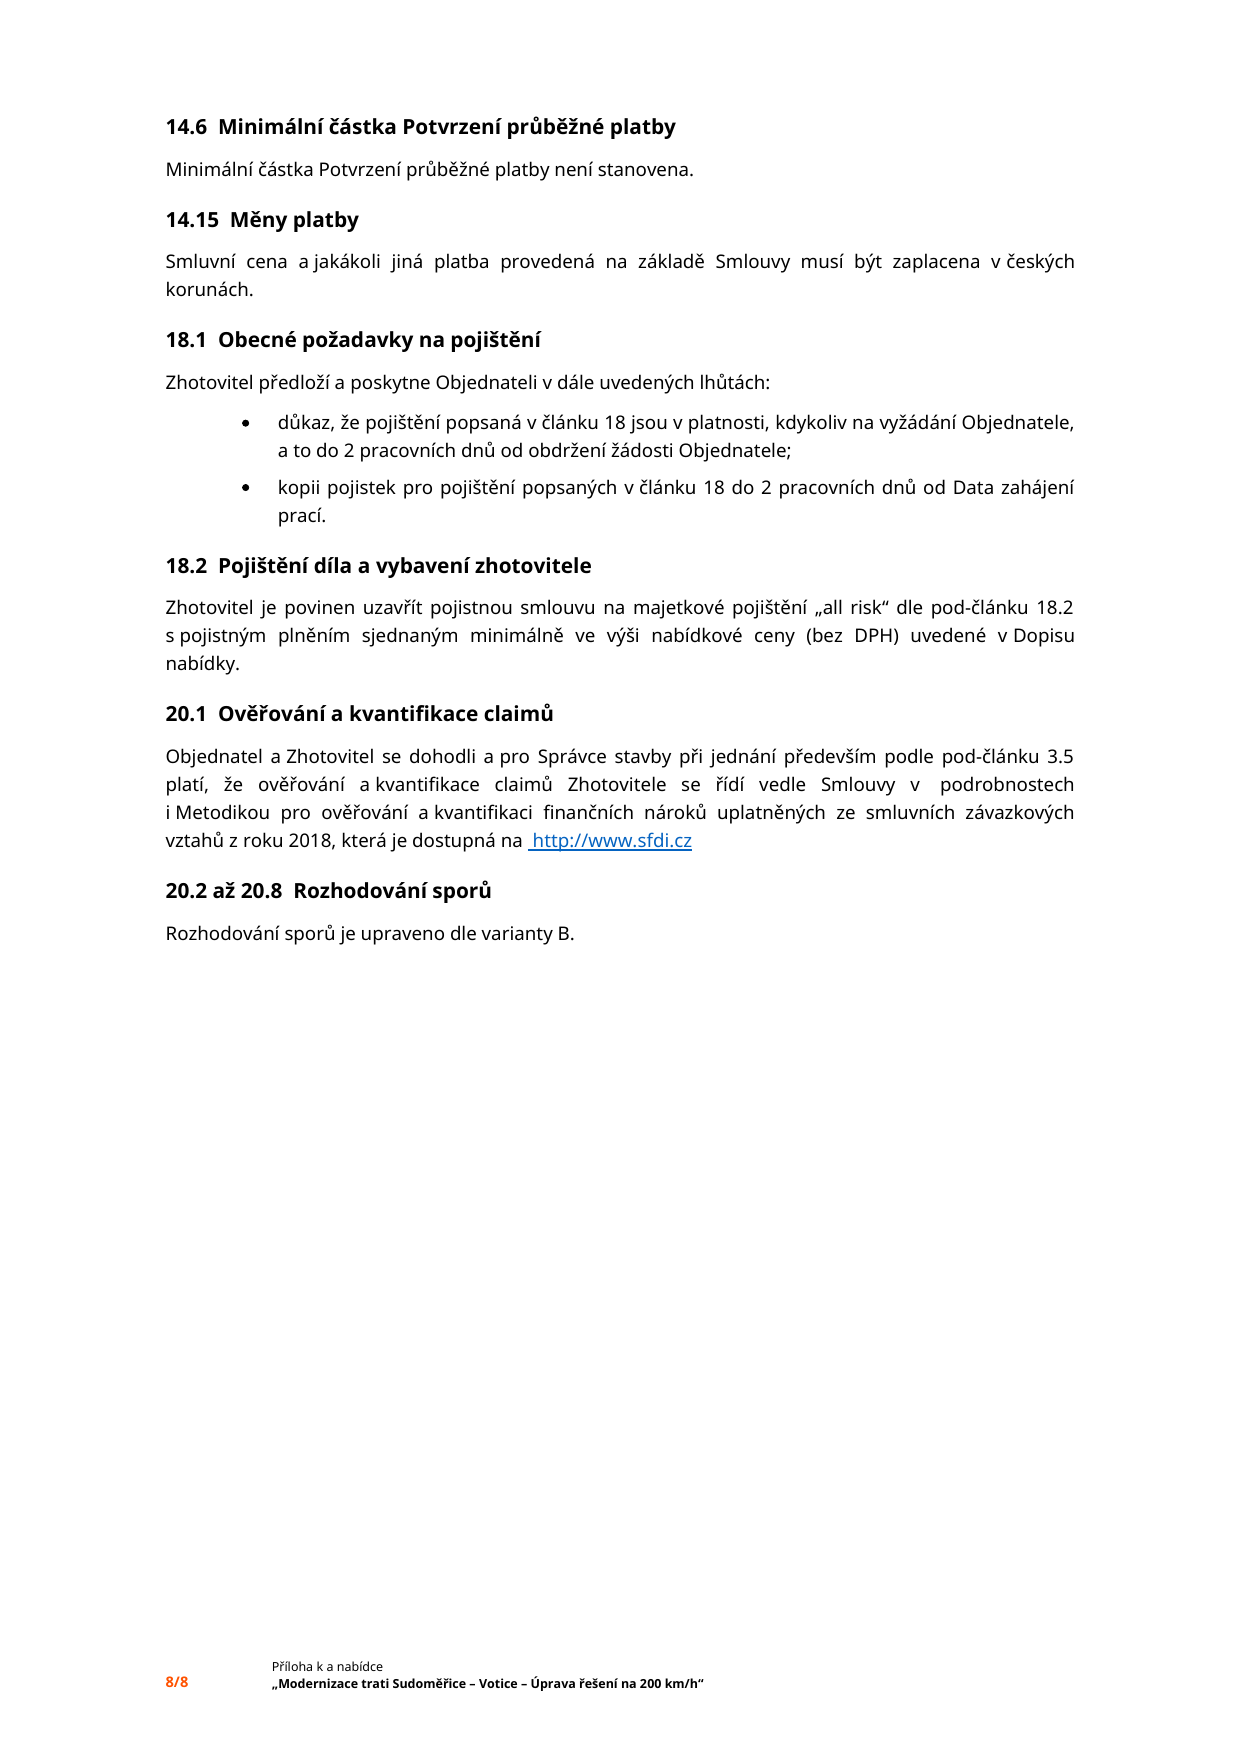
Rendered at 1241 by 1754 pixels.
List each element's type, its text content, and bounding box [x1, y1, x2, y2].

text 14.6 Minimální částka Potvrzení průběžné platby [165, 112, 1075, 141]
text kopii pojistek pro pojištění popsaných v článku 18 do 2 pracovních dnů od Data zahájení prací. [242, 474, 1075, 528]
text Zhotovitel předloží a poskytne Objednateli v dále uvedených lhůtách: [165, 369, 1075, 395]
text Minimální částka Potvrzení průběžné platby není stanovena. [165, 156, 1075, 181]
text 18.2 Pojištění díla a vybavení zhotovitele [165, 551, 1075, 579]
text 18.1 Obecné požadavky na pojištění [165, 325, 1075, 354]
text 20.2 až 20.8 Rozhodování sporů [165, 876, 1075, 905]
text 14.15 Měny platby [165, 205, 1075, 233]
text Objednatel a Zhotovitel se dohodli a pro Správce stavby při jednání především podle pod-článku 3.5 platí, že ověřování a kvantifikace claimů Zhotovitele se řídí vedle Smlouvy v podrobnostech i Metodikou pro ověřování a kvantifikaci finančních nároků uplatněných ze smluvních závazkových vztahů z roku 2018, která je dostupná na http://www.sfdi.cz [165, 743, 1075, 853]
text důkaz, že pojištění popsaná v článku 18 jsou v platnosti, kdykoliv na vyžádání Objednatele, a to do 2 pracovních dnů od obdržení žádosti Objednatele; [242, 410, 1075, 463]
text Rozhodování sporů je upraveno dle varianty B. [165, 920, 1075, 946]
text 20.1 Ověřování a kvantifikace claimů [165, 699, 1075, 728]
text Zhotovitel je povinen uzavřít pojistnou smlouvu na majetkové pojištění „all risk“ dle pod-článku 18.2 s pojistným plněním sjednaným minimálně ve výši nabídkové ceny (bez DPH) uvedené v Dopisu nabídky. [165, 595, 1075, 676]
text Smluvní cena a jakákoli jiná platba provedená na základě Smlouvy musí být zaplacena v českých korunách. [165, 248, 1075, 302]
